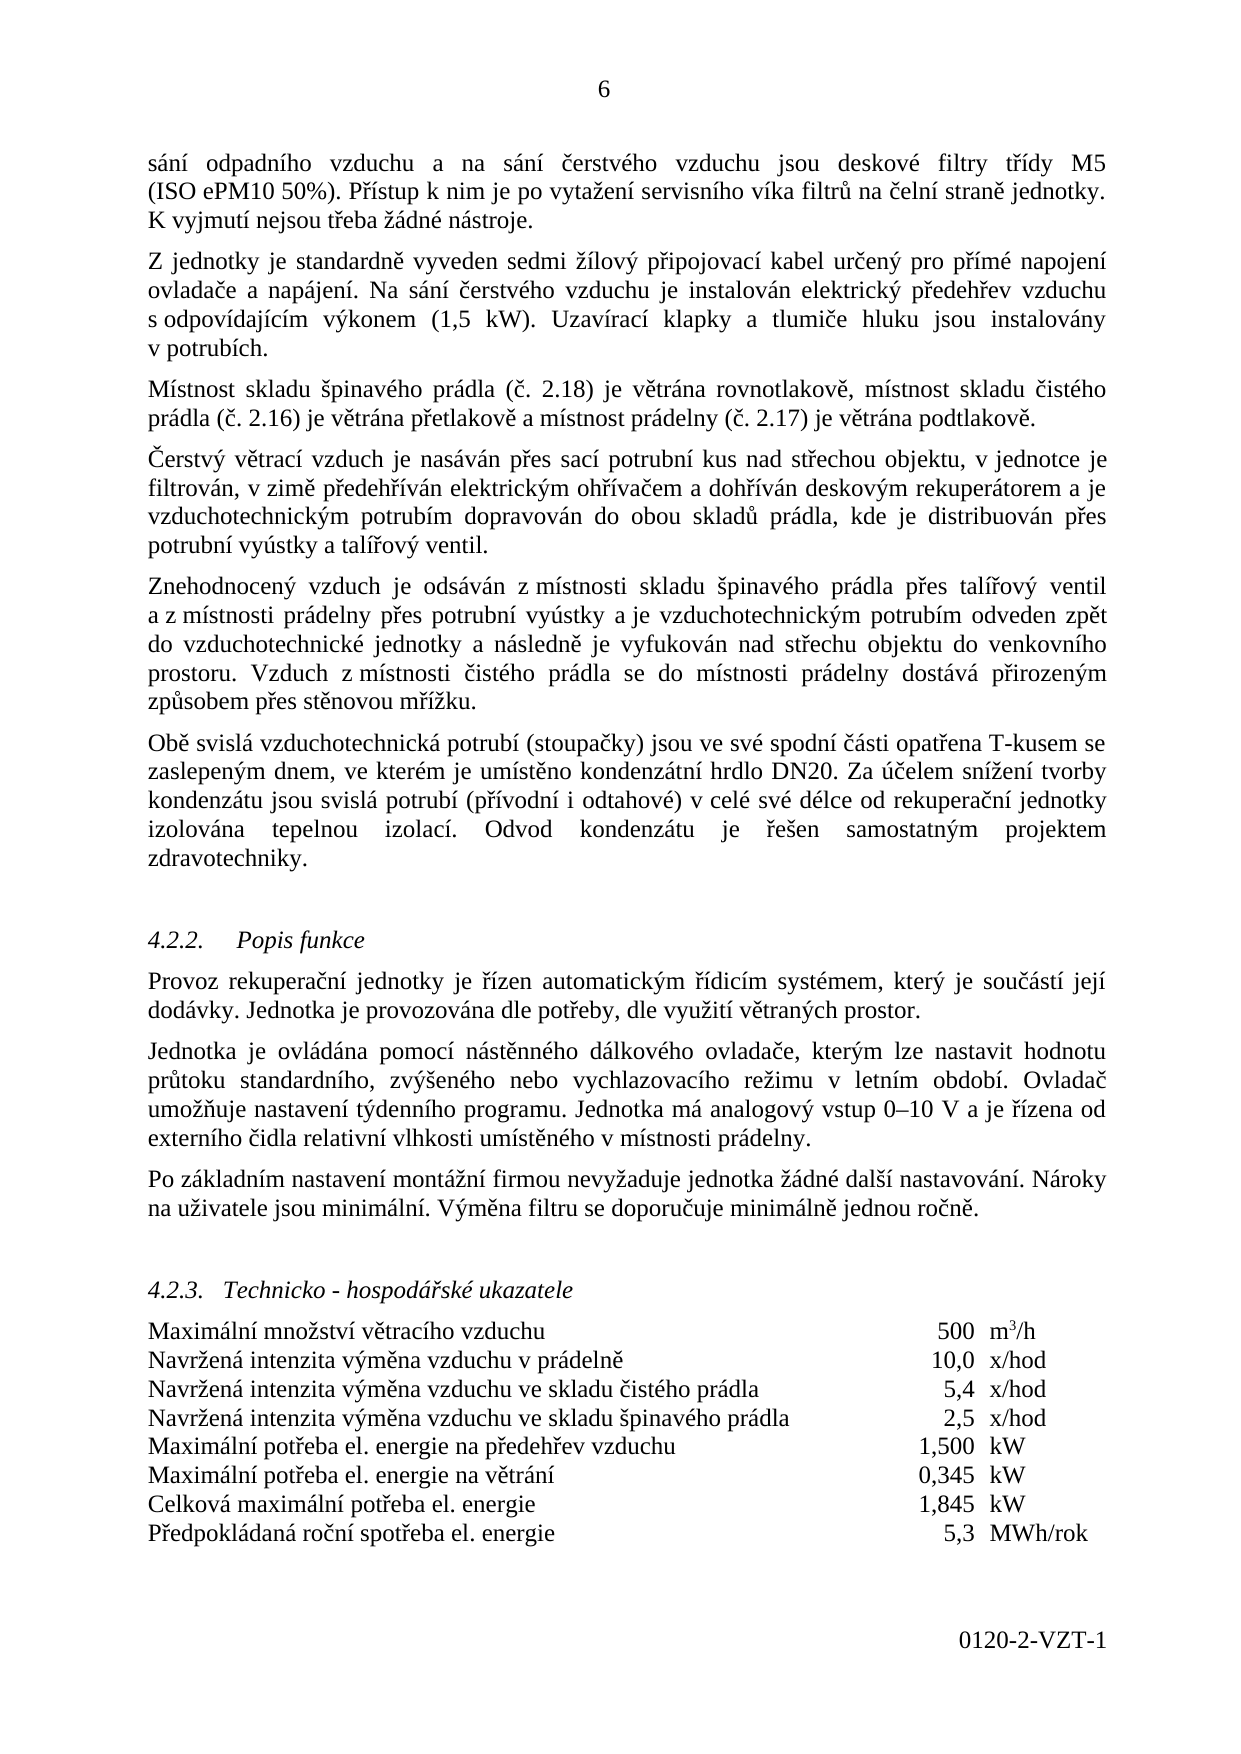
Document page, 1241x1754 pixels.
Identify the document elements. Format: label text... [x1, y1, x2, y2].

text Celková maximální potřeba el. energie 1,845 kW [148, 1489, 1107, 1518]
text Čerstvý větrací vzduch je nasáván přes sací potrubní kus nad střechou objektu, v jednotce je filtrován, v zimě předehříván elektrickým ohřívačem a dohříván deskovým rekuperátorem a je vzduchotechnickým potrubím dopravován do obou skladů prádla, kde je distribuován přes potrubní vyústky a talířový ventil. [148, 444, 1107, 559]
text Navržená intenzita výměna vzduchu ve skladu špinavého prádla 2,5 x/hod [148, 1403, 1107, 1431]
text Místnost skladu špinavého prádla (č. 2.18) je větrána rovnotlakově, místnost skladu čistého prádla (č. 2.16) je větrána přetlakově a místnost prádelny (č. 2.17) je větrána podtlakově. [148, 374, 1107, 431]
text Obě svislá vzduchotechnická potrubí (stoupačky) jsou ve své spodní části opatřena T-kusem se zaslepeným dnem, ve kterém je umístěno kondenzátní hrdlo DN20. Za účelem snížení tvorby kondenzátu jsou svislá potrubí (přívodní i odtahové) v celé své délce od rekuperační jednotky izolována tepelnou izolací. Odvod kondenzátu je řešen samostatným projektem zdravotechniky. [148, 728, 1107, 871]
text Po základním nastavení montážní firmou nevyžaduje jednotka žádné další nastavování. Nároky na uživatele jsou minimální. Výměna filtru se doporučuje minimálně jednou ročně. [148, 1164, 1107, 1221]
text Předpokládaná roční spotřeba el. energie 5,3 MWh/rok [148, 1518, 1107, 1546]
text Jednotka je ovládána pomocí nástěnného dálkového ovladače, kterým lze nastavit hodnotu průtoku standardního, zvýšeného nebo vychlazovacího režimu v letním období. Ovladač umožňuje nastavení týdenního programu. Jednotka má analogový vstup 0–10 V a je řízena od externího čidla relativní vlhkosti umístěného v místnosti prádelny. [148, 1036, 1107, 1151]
text Maximální potřeba el. energie na větrání 0,345 kW [148, 1460, 1107, 1489]
text Navržená intenzita výměna vzduchu v prádelně 10,0 x/hod [148, 1345, 1107, 1374]
subtitle Technicko - hospodářské ukazatele [148, 1275, 1107, 1304]
text Provoz rekuperační jednotky je řízen automatickým řídicím systémem, který je součástí její dodávky. Jednotka je provozována dle potřeby, dle využití větraných prostor. [148, 966, 1107, 1024]
text Znehodnocený vzduch je odsáván z místnosti skladu špinavého prádla přes talířový ventil a z místnosti prádelny přes potrubní vyústky a je vzduchotechnickým potrubím odveden zpět do vzduchotechnické jednotky a následně je vyfukován nad střechu objektu do venkovního prostoru. Vzduch z místnosti čistého prádla se do místnosti prádelny dostává přirozeným způsobem přes stěnovou mřížku. [148, 571, 1107, 715]
text Navržená intenzita výměna vzduchu ve skladu čistého prádla 5,4 x/hod [148, 1374, 1107, 1403]
text Maximální potřeba el. energie na předehřev vzduchu 1,500 kW [148, 1431, 1107, 1460]
text Maximální množství větracího vzduchu 500 m3/h [148, 1316, 1107, 1345]
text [148, 148, 1107, 234]
subtitle Popis funkce [148, 925, 1107, 954]
text Z jednotky je standardně vyveden sedmi žílový připojovací kabel určený pro přímé napojení ovladače a napájení. Na sání čerstvého vzduchu je instalován elektrický předehřev vzduchu s odpovídajícím výkonem (1,5 kW). Uzavírací klapky a tlumiče hluku jsou instalovány v potrubích. [148, 246, 1107, 361]
